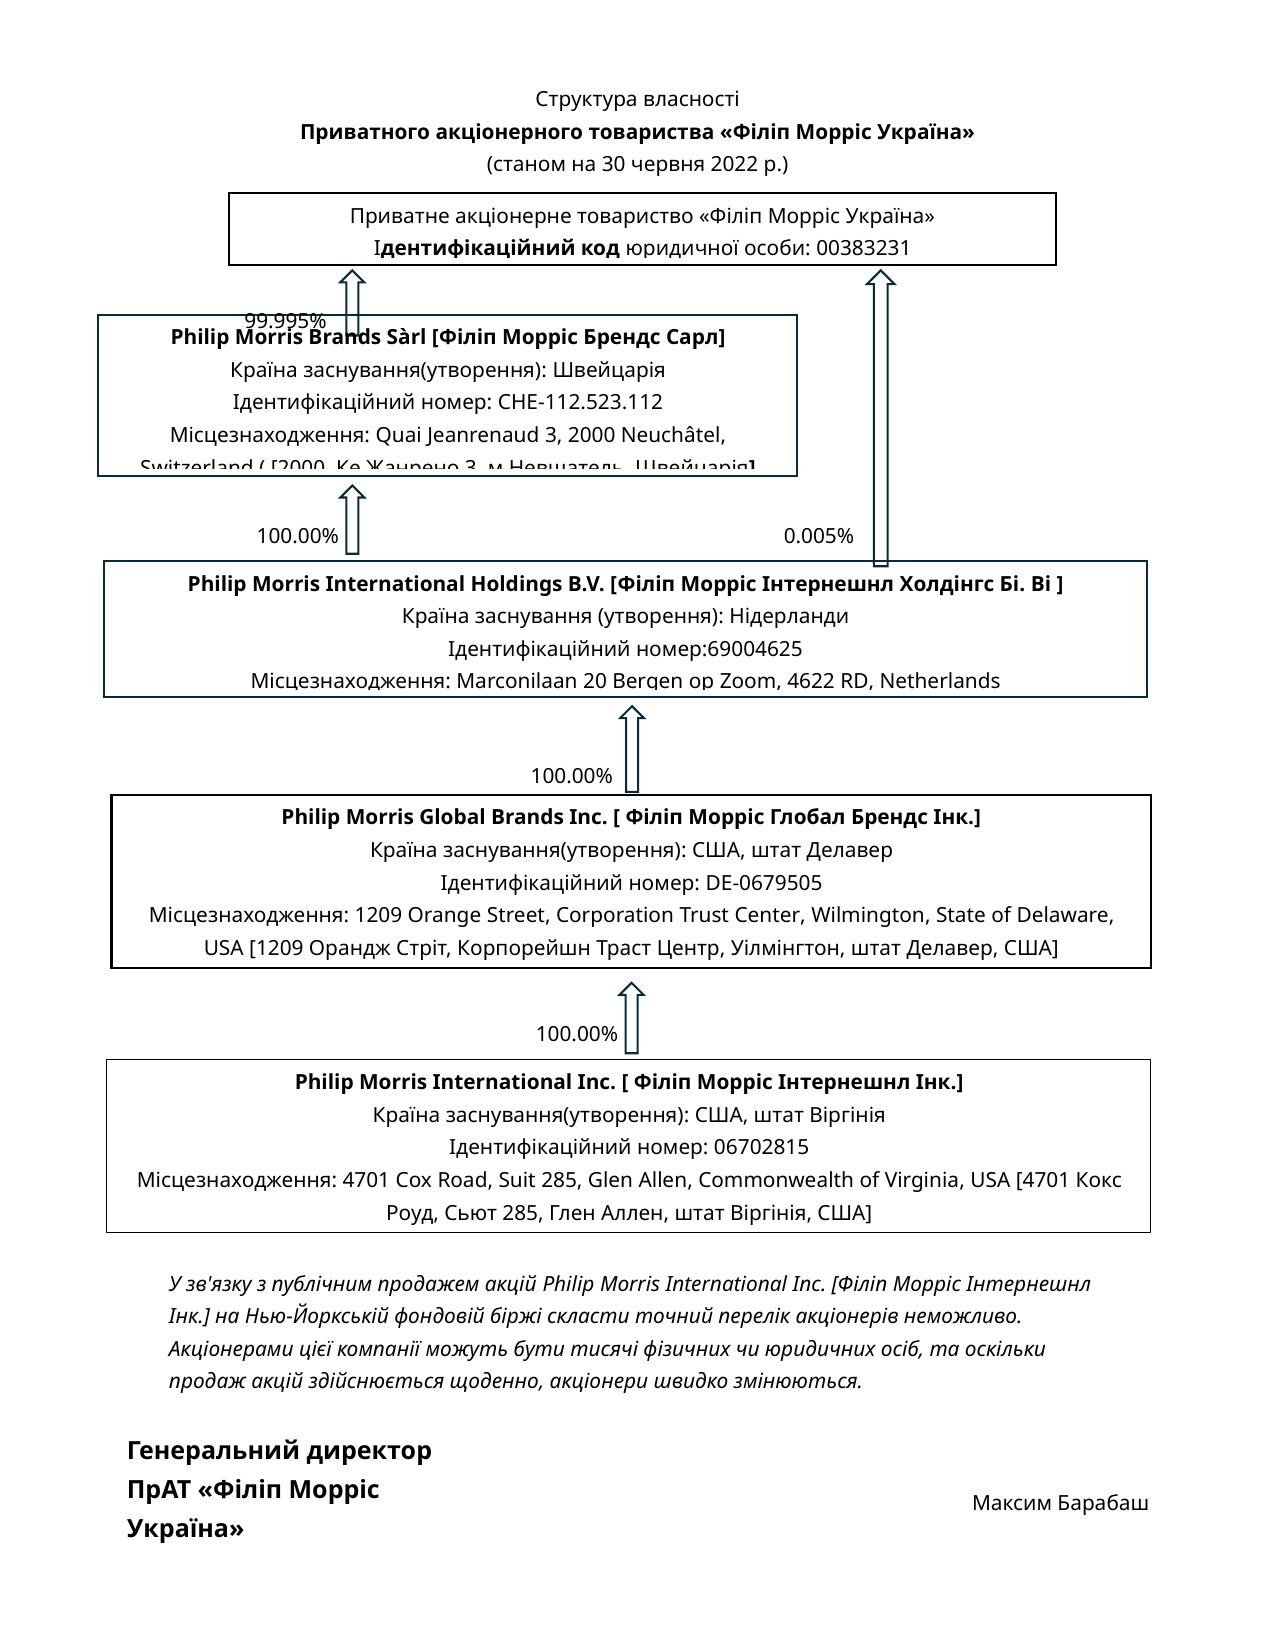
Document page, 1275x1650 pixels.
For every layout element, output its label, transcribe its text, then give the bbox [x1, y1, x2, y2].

text Структура власності [150, 84, 1125, 113]
text У зв'язку з публічним продажем акцій Philip Morris International Inc. [Філіп Морріс Інтернешнл Інк.] на Нью-Йоркській фондовій біржі скласти точний перелік акціонерів неможливо. Акціонерами цієї компанії можуть бути тисячі фізичних чи юридичних осіб, та оскільки продаж акцій здійснюється щоденно, акціонери швидко змінюються. [169, 1269, 1125, 1395]
text Приватного акціонерного товариства «Філіп Морріс Україна» [150, 117, 1125, 145]
text (станом на 30 червня 2022 р.) [150, 149, 1125, 178]
